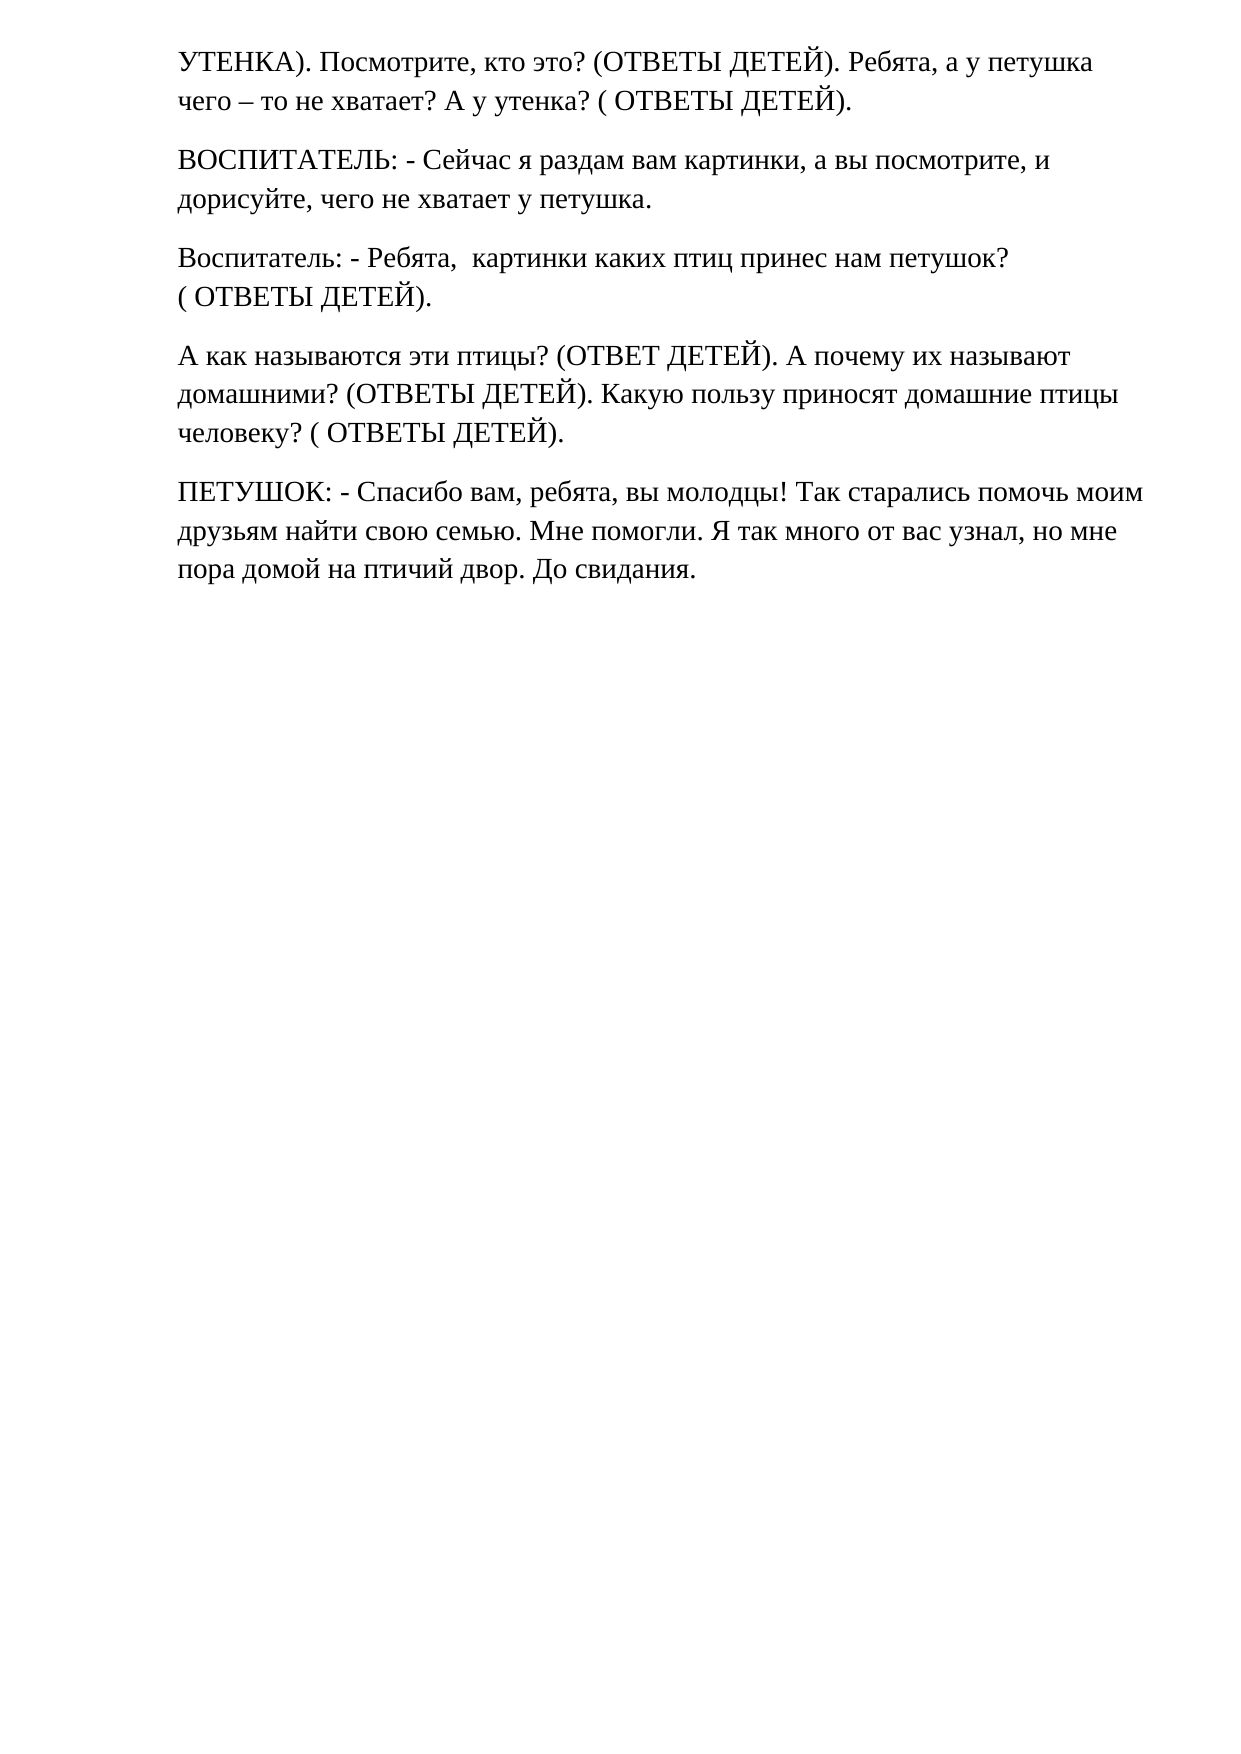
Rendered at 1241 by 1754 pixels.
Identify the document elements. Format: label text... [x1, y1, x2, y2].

text ПЕТУШОК: - Спасибо вам, ребята, вы молодцы! Так старались помочь моим друзьям найти свою семью. Мне помогли. Я так много от вас узнал, но мне пора домой на птичий двор. До свидания. [177, 474, 1152, 585]
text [177, 44, 1152, 116]
text ВОСПИТАТЕЛЬ: - Сейчас я раздам вам картинки, а вы посмотрите, и дорисуйте, чего не хватает у петушка. [177, 142, 1152, 214]
text А как называются эти птицы? (ОТВЕТ ДЕТЕЙ). А почему их называют домашними? (ОТВЕТЫ ДЕТЕЙ). Какую пользу приносят домашние птицы человеку? ( ОТВЕТЫ ДЕТЕЙ). [177, 338, 1152, 449]
text Воспитатель: - Ребята, картинки каких птиц принес нам петушок? ( ОТВЕТЫ ДЕТЕЙ). [177, 240, 1152, 312]
